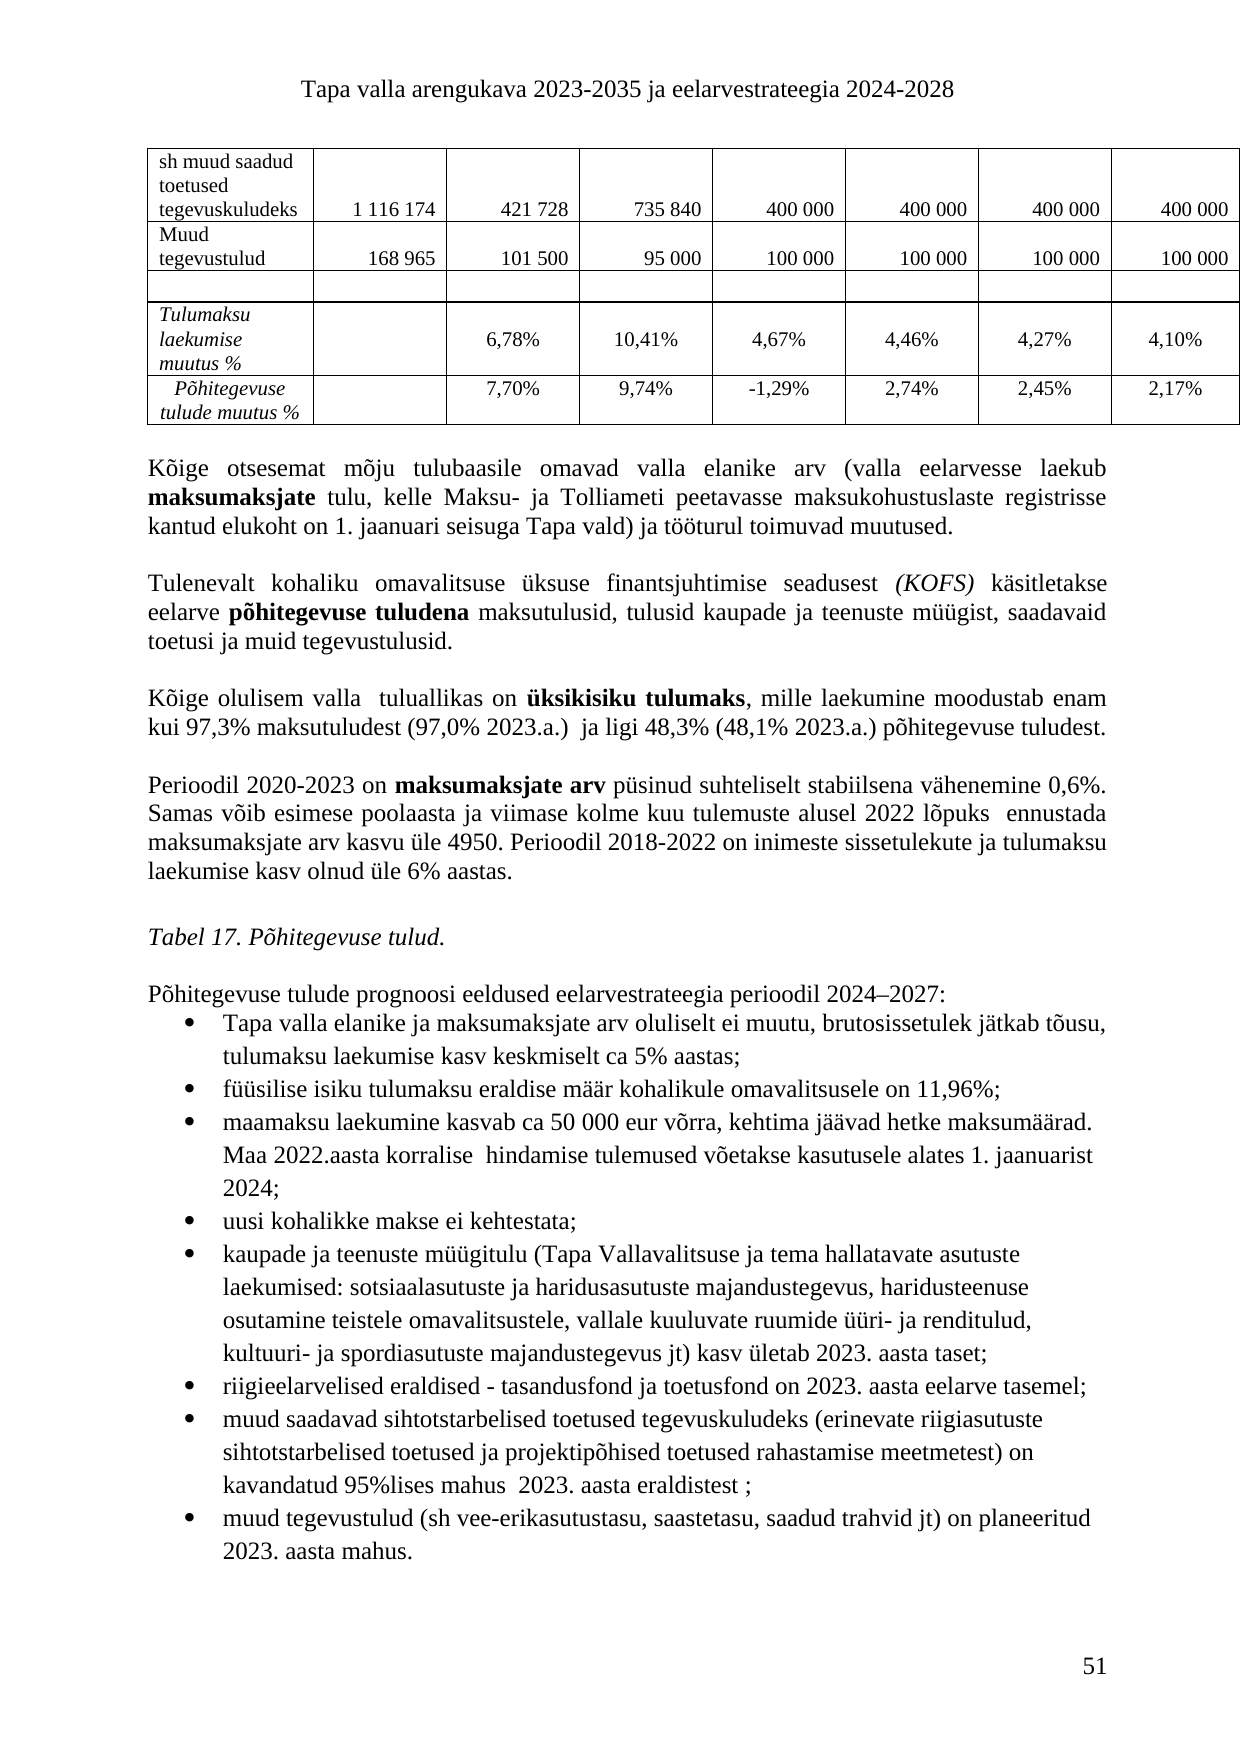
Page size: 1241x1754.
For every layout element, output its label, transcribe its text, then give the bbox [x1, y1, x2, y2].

list Tapa valla elanike ja maksumaksjate arv oluliselt ei muutu, brutosissetulek jätkab tõusu, tulumaksu laekumise kasv keskmiselt ca 5% aastas; [185, 1008, 1107, 1070]
table_cell 100 000 [846, 222, 978, 270]
table_cell 7,70% [447, 376, 579, 424]
list füüsilise isiku tulumaksu eraldise määr kohalikule omavalitsusele on 11,96%; [185, 1074, 1107, 1103]
text Põhitegevuse tulude prognoosi eeldused eelarvestrateegia perioodil 2024–2027: [148, 979, 1107, 1008]
text Kõige olulisem valla tuluallikas on üksikisiku tulumaks, mille laekumine moodustab enam kui 97,3% maksutuludest (97,0% 2023.a.) ja ligi 48,3% (48,1% 2023.a.) põhitegevuse tuludest. [148, 683, 1107, 741]
list muud saadavad sihtotstarbelised toetused tegevuskuludeks (erinevate riigiasutuste sihtotstarbelised toetused ja projektipõhised toetused rahastamise meetmetest) on kavandatud 95%lises mahus 2023. aasta eraldistest ; [185, 1404, 1107, 1499]
text Tulenevalt kohaliku omavalitsuse üksuse finantsjuhtimise seadusest (KOFS) käsitletakse eelarve põhitegevuse tuludena maksutulusid, tulusid kaupade ja teenuste müügist, saadavaid toetusi ja muid tegevustulusid. [148, 568, 1107, 655]
text Kõige otsesemat mõju tulubaasile omavad valla elanike arv (valla eelarvesse laekub maksumaksjate tulu, kelle Maksu- ja Tolliameti peetavasse maksukohustuslaste registrisse kantud elukoht on 1. jaanuari seisuga Tapa vald) ja tööturul toimuvad muutused. [148, 453, 1107, 540]
table_cell Tulumaksu laekumise muutus % [148, 303, 313, 374]
text Tabel 17. Põhitegevuse tulud. [148, 922, 1107, 951]
table_cell [148, 271, 313, 301]
text Perioodil 2020-2023 on maksumaksjate arv püsinud suhteliselt stabiilsena vähenemine 0,6%. Samas võib esimese poolaasta ja viimase kolme kuu tulemuste alusel 2022 lõpuks ennustada maksumaksjate arv kasvu üle 4950. Perioodil 2018-2022 on inimeste sissetulekute ja tulumaksu laekumise kasv olnud üle 6% aastas. [148, 770, 1107, 885]
table_cell 4,10% [1112, 303, 1239, 374]
table_cell 2,74% [846, 376, 978, 424]
list uusi kohalikke makse ei kehtestata; [185, 1206, 1107, 1235]
table_cell 6,78% [447, 303, 579, 374]
table_cell sh muud saadud toetused tegevuskuludeks [148, 149, 313, 221]
table_cell 100 000 [713, 222, 845, 270]
list kaupade ja teenuste müügitulu (Tapa Vallavalitsuse ja tema hallatavate asutuste laekumised: sotsiaalasutuste ja haridusasutuste majandustegevus, haridusteenuse osutamine teistele omavalitsustele, vallale kuuluvate ruumide üüri- ja renditulud, kultuuri- ja spordiasutuste majandustegevus jt) kasv ületab 2023. aasta taset; [185, 1239, 1107, 1367]
table_cell 400 000 [1112, 149, 1239, 221]
table_cell [314, 376, 446, 424]
table_cell [447, 271, 579, 301]
table_cell 400 000 [713, 149, 845, 221]
table_cell 168 965 [314, 222, 446, 270]
table_cell 400 000 [846, 149, 978, 221]
table_cell 100 000 [979, 222, 1111, 270]
table_cell Muud tegevustulud [148, 222, 313, 270]
table_cell 10,41% [580, 303, 712, 374]
table_cell 2,45% [979, 376, 1111, 424]
table_cell [979, 271, 1111, 301]
table_cell [846, 271, 978, 301]
table_cell 4,46% [846, 303, 978, 374]
table_cell 400 000 [979, 149, 1111, 221]
table_cell 4,67% [713, 303, 845, 374]
table_cell [1112, 271, 1239, 301]
table_cell -1,29% [713, 376, 845, 424]
table_cell 735 840 [580, 149, 712, 221]
table_cell [314, 303, 446, 374]
table_cell [713, 271, 845, 301]
table_cell 4,27% [979, 303, 1111, 374]
table_cell Põhitegevuse tulude muutus % [148, 376, 313, 424]
table_cell 1 116 174 [314, 149, 446, 221]
table_cell [314, 271, 446, 301]
table_cell [580, 271, 712, 301]
table_cell 2,17% [1112, 376, 1239, 424]
table_cell 101 500 [447, 222, 579, 270]
list muud tegevustulud (sh vee-erikasutustasu, saastetasu, saadud trahvid jt) on planeeritud 2023. aasta mahus. [185, 1503, 1107, 1565]
table_cell 100 000 [1112, 222, 1239, 270]
list riigieelarvelised eraldised - tasandusfond ja toetusfond on 2023. aasta eelarve tasemel; [185, 1371, 1107, 1400]
table_cell 95 000 [580, 222, 712, 270]
table_cell 421 728 [447, 149, 579, 221]
list maamaksu laekumine kasvab ca 50 000 eur võrra, kehtima jäävad hetke maksumäärad. Maa 2022.aasta korralise hindamise tulemused võetakse kasutusele alates 1. jaanuarist 2024; [185, 1107, 1107, 1202]
table_cell 9,74% [580, 376, 712, 424]
